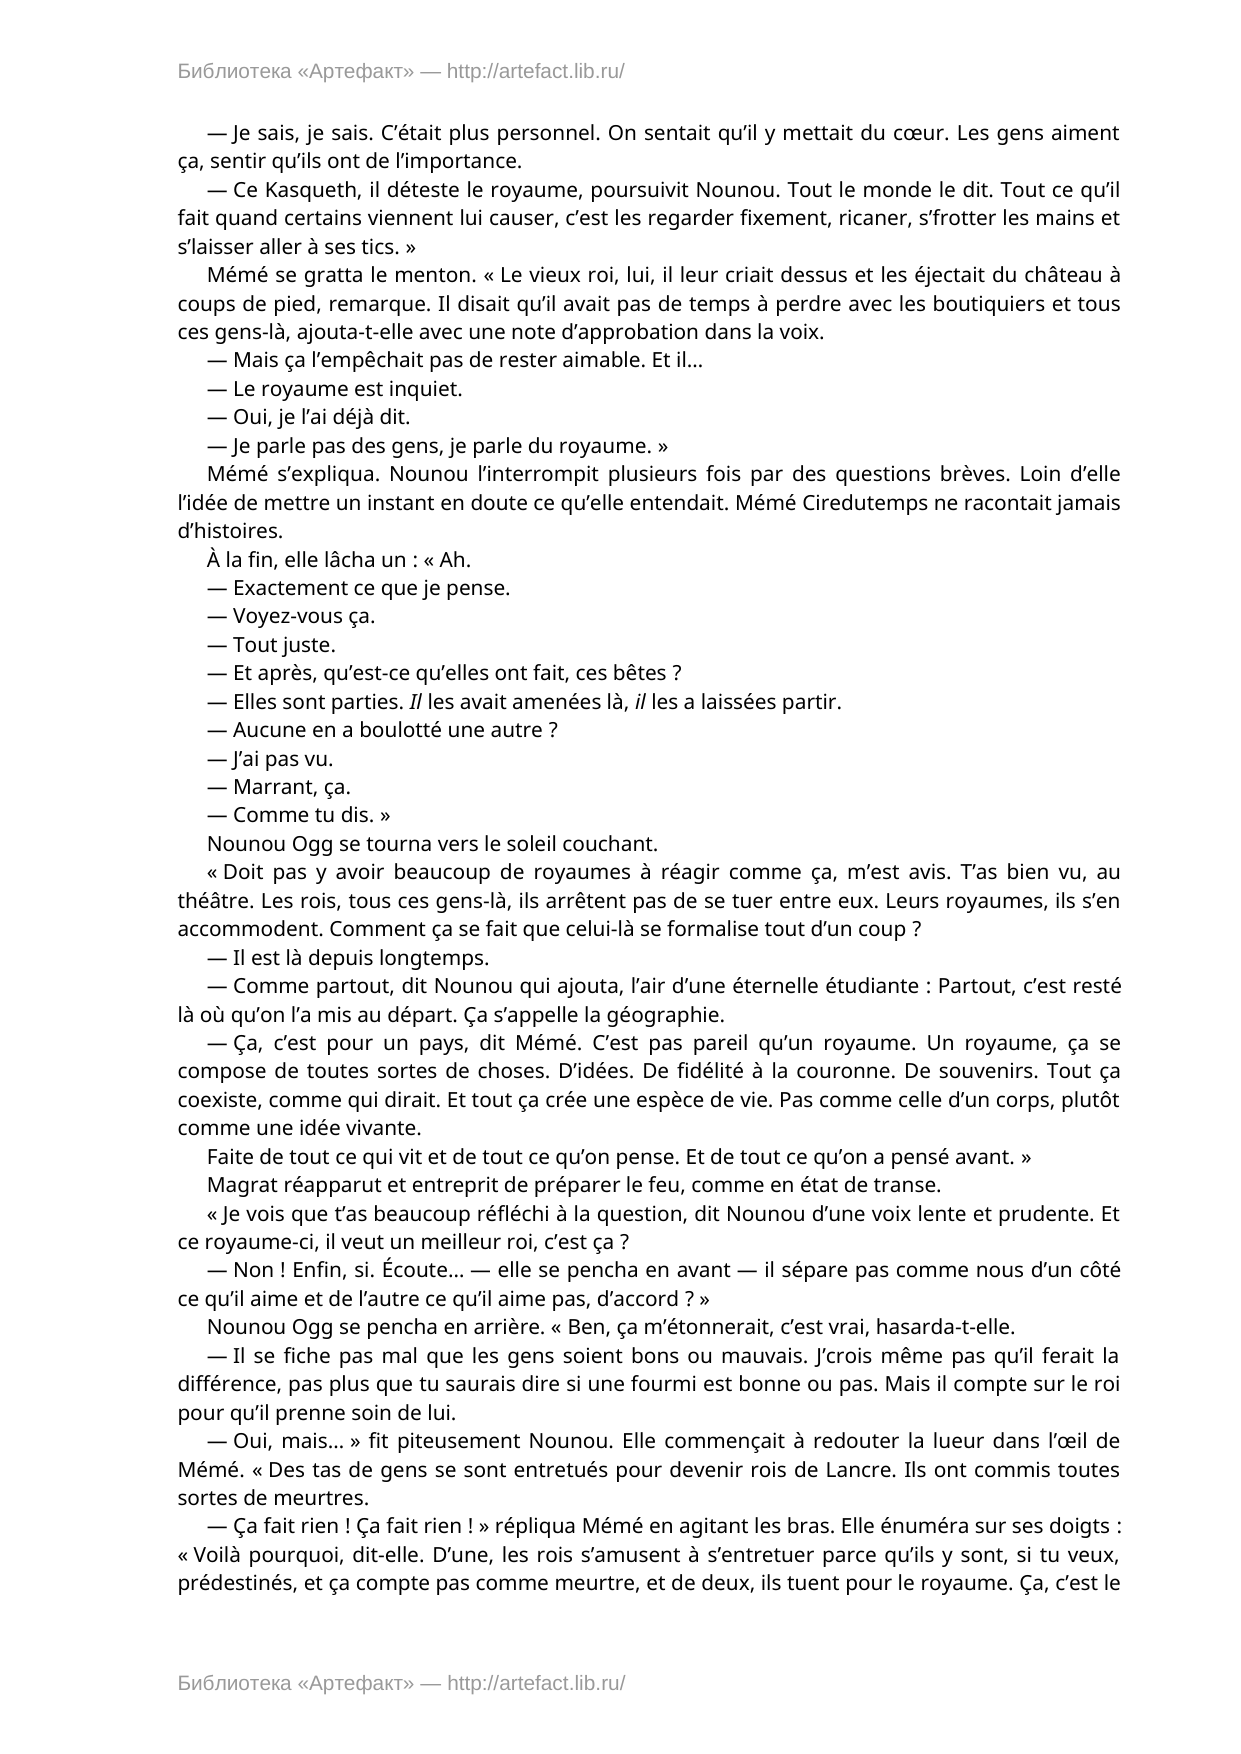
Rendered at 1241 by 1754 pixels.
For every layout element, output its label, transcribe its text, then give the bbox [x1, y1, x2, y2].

text — Le royaume est inquiet. [177, 374, 1122, 402]
text — Marrant, ça. [177, 772, 1122, 801]
text — Oui, je l’ai déjà dit. [177, 402, 1122, 431]
text — Aucune en a boulotté une autre ? [177, 715, 1122, 744]
text — Ça, c’est pour un pays, dit Mémé. C’est pas pareil qu’un royaume. Un royaume, ça se compose de toutes sortes de choses. D’idées. De fidélité à la couronne. De souvenirs. Tout ça coexiste, comme qui dirait. Et tout ça crée une espèce de vie. Pas comme celle d’un corps, plutôt comme une idée vivante. [177, 1028, 1122, 1142]
text — Oui, mais… » fit piteusement Nounou. Elle commençait à redouter la lueur dans l’œil de Mémé. « Des tas de gens se sont entretués pour devenir rois de Lancre. Ils ont commis toutes sortes de meurtres. [177, 1426, 1122, 1512]
text Faite de tout ce qui vit et de tout ce qu’on pense. Et de tout ce qu’on a pensé avant. » [177, 1142, 1122, 1170]
text — Elles sont parties. Il les avait amenées là, il les a laissées partir. [177, 687, 1122, 715]
text — Mais ça l’empêchait pas de rester aimable. Et il… [177, 346, 1122, 374]
text — Comme partout, dit Nounou qui ajouta, l’air d’une éternelle étudiante : Partout, c’est resté là où qu’on l’a mis au départ. Ça s’appelle la géographie. [177, 971, 1122, 1028]
text Nounou Ogg se tourna vers le soleil couchant. [177, 829, 1122, 857]
text Mémé se gratta le menton. « Le vieux roi, lui, il leur criait dessus et les éjectait du château à coups de pied, remarque. Il disait qu’il avait pas de temps à perdre avec les boutiquiers et tous ces gens-là, ajouta-t-elle avec une note d’approbation dans la voix. [177, 260, 1122, 346]
text — Ce Kasqueth, il déteste le royaume, poursuivit Nounou. Tout le monde le dit. Tout ce qu’il fait quand certains viennent lui causer, c’est les regarder fixement, ricaner, s’frotter les mains et s’laisser aller à ses tics. » [177, 175, 1122, 260]
text — Et après, qu’est-ce qu’elles ont fait, ces bêtes ? [177, 658, 1122, 687]
text « Je vois que t’as beaucoup réfléchi à la question, dit Nounou d’une voix lente et prudente. Et ce royaume-ci, il veut un meilleur roi, c’est ça ? [177, 1199, 1122, 1256]
text — Voyez-vous ça. [177, 602, 1122, 630]
text — Non ! Enfin, si. Écoute… — elle se pencha en avant — il sépare pas comme nous d’un côté ce qu’il aime et de l’autre ce qu’il aime pas, d’accord ? » [177, 1256, 1122, 1312]
text « Doit pas y avoir beaucoup de royaumes à réagir comme ça, m’est avis. T’as bien vu, au théâtre. Les rois, tous ces gens-là, ils arrêtent pas de se tuer entre eux. Leurs royaumes, ils s’en accommodent. Comment ça se fait que celui-là se formalise tout d’un coup ? [177, 857, 1122, 943]
text — Je sais, je sais. C’était plus personnel. On sentait qu’il y mettait du cœur. Les gens aiment ça, sentir qu’ils ont de l’importance. [177, 118, 1122, 175]
text — J’ai pas vu. [177, 744, 1122, 772]
text — Je parle pas des gens, je parle du royaume. » [177, 431, 1122, 459]
text Nounou Ogg se pencha en arrière. « Ben, ça m’étonnerait, c’est vrai, hasarda-t-elle. [177, 1312, 1122, 1341]
text — Exactement ce que je pense. [177, 573, 1122, 602]
text — Comme tu dis. » [177, 801, 1122, 829]
text Magrat réapparut et entreprit de préparer le feu, comme en état de transe. [177, 1170, 1122, 1199]
text — Il se fiche pas mal que les gens soient bons ou mauvais. J’crois même pas qu’il ferait la différence, pas plus que tu saurais dire si une fourmi est bonne ou pas. Mais il compte sur le roi pour qu’il prenne soin de lui. [177, 1341, 1122, 1426]
text À la fin, elle lâcha un : « Ah. [177, 545, 1122, 573]
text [177, 1512, 1122, 1597]
text — Tout juste. [177, 630, 1122, 658]
text Mémé s’expliqua. Nounou l’interrompit plusieurs fois par des questions brèves. Loin d’elle l’idée de mettre un instant en doute ce qu’elle entendait. Mémé Ciredutemps ne racontait jamais d’histoires. [177, 459, 1122, 545]
text — Il est là depuis longtemps. [177, 943, 1122, 971]
